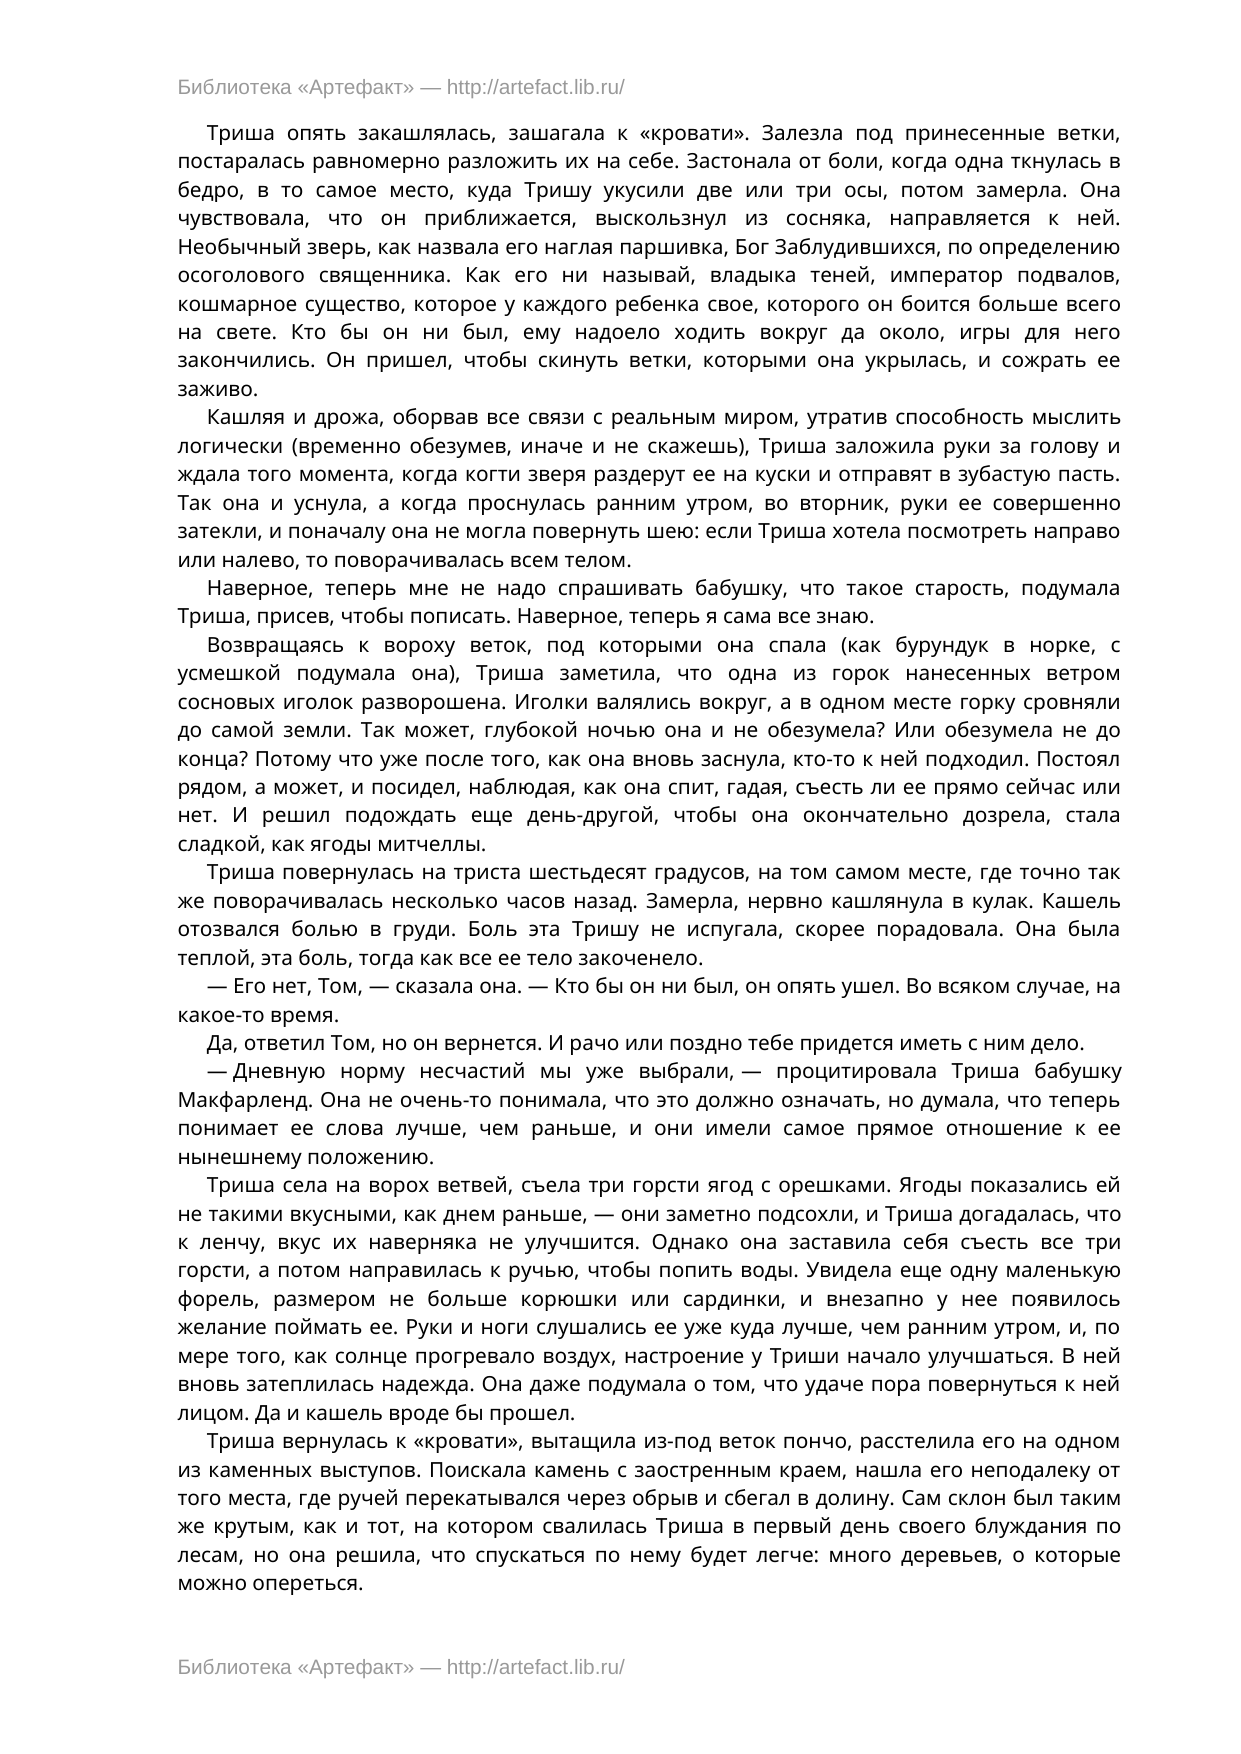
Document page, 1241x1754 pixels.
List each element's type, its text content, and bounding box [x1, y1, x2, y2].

text Возвращаясь к вороху веток, под которыми она спала (как бурундук в норке, с усмешкой подумала она), Триша заметила, что одна из горок нанесенных ветром сосновых иголок разворошена. Иголки валялись вокруг, а в одном месте горку сровняли до самой земли. Так может, глубокой ночью она и не обезумела? Или обезумела не до конца? Потому что уже после того, как она вновь заснула, кто-то к ней подходил. Постоял рядом, а может, и посидел, наблюдая, как она спит, гадая, съесть ли ее прямо сейчас или нет. И решил подождать еще день-другой, чтобы она окончательно дозрела, стала сладкой, как ягоды митчеллы. [177, 630, 1122, 857]
text Триша вернулась к «кровати», вытащила из-под веток пончо, расстелила его на одном из каменных выступов. Поискала камень с заостренным краем, нашла его неподалеку от того места, где ручей перекатывался через обрыв и сбегал в долину. Сам склон был таким же крутым, как и тот, на котором свалилась Триша в первый день своего блуждания по лесам, но она решила, что спускаться по нему будет легче: много деревьев, о которые можно опереться. [177, 1426, 1122, 1597]
text Да, ответил Том, но он вернется. И рачо или поздно тебе придется иметь с ним дело. [177, 1028, 1122, 1057]
text Триша повернулась на триста шестьдесят градусов, на том самом месте, где точно так же поворачивалась несколько часов назад. Замерла, нервно кашлянула в кулак. Кашель отозвался болью в груди. Боль эта Тришу не испугала, скорее порадовала. Она была теплой, эта боль, тогда как все ее тело закоченело. [177, 857, 1122, 971]
text Триша опять закашлялась, зашагала к «кровати». Залезла под принесенные ветки, постаралась равномерно разложить их на себе. Застонала от боли, когда одна ткнулась в бедро, в то самое место, куда Тришу укусили две или три осы, потом замерла. Она чувствовала, что он приближается, выскользнул из сосняка, направляется к ней. Необычный зверь, как назвала его наглая паршивка, Бог Заблудившихся, по определению осоголового священника. Как его ни называй, владыка теней, император подвалов, кошмарное существо, которое у каждого ребенка свое, которого он боится больше всего на свете. Кто бы он ни был, ему надоело ходить вокруг да около, игры для него закончились. Он пришел, чтобы скинуть ветки, которыми она укрылась, и сожрать ее заживо. [177, 118, 1122, 402]
text Наверное, теперь мне не надо спрашивать бабушку, что такое старость, подумала Триша, присев, чтобы пописать. Наверное, теперь я сама все знаю. [177, 573, 1122, 630]
text — Его нет, Том, — сказала она. — Кто бы он ни был, он опять ушел. Во всяком случае, на какое-то время. [177, 971, 1122, 1028]
text Кашляя и дрожа, оборвав все связи с реальным миром, утратив способность мыслить логически (временно обезумев, иначе и не скажешь), Триша заложила руки за голову и ждала того момента, когда когти зверя раздерут ее на куски и отправят в зубастую пасть. Так она и уснула, а когда проснулась ранним утром, во вторник, руки ее совершенно затекли, и поначалу она не могла повернуть шею: если Триша хотела посмотреть направо или налево, то поворачивалась всем телом. [177, 402, 1122, 573]
text Триша села на ворох ветвей, съела три горсти ягод с орешками. Ягоды показались ей не такими вкусными, как днем раньше, — они заметно подсохли, и Триша догадалась, что к ленчу, вкус их наверняка не улучшится. Однако она заставила себя съесть все три горсти, а потом направилась к ручью, чтобы попить воды. Увидела еще одну маленькую форель, размером не больше корюшки или сардинки, и внезапно у нее появилось желание поймать ее. Руки и ноги слушались ее уже куда лучше, чем ранним утром, и, по мере того, как солнце прогревало воздух, настроение у Триши начало улучшаться. В ней вновь затеплилась надежда. Она даже подумала о том, что удаче пора повернуться к ней лицом. Да и кашель вроде бы прошел. [177, 1170, 1122, 1426]
text — Дневную норму несчастий мы уже выбрали, — процитировала Триша бабушку Макфарленд. Она не очень-то понимала, что это должно означать, но думала, что теперь понимает ее слова лучше, чем раньше, и они имели самое прямое отношение к ее нынешнему положению. [177, 1057, 1122, 1170]
